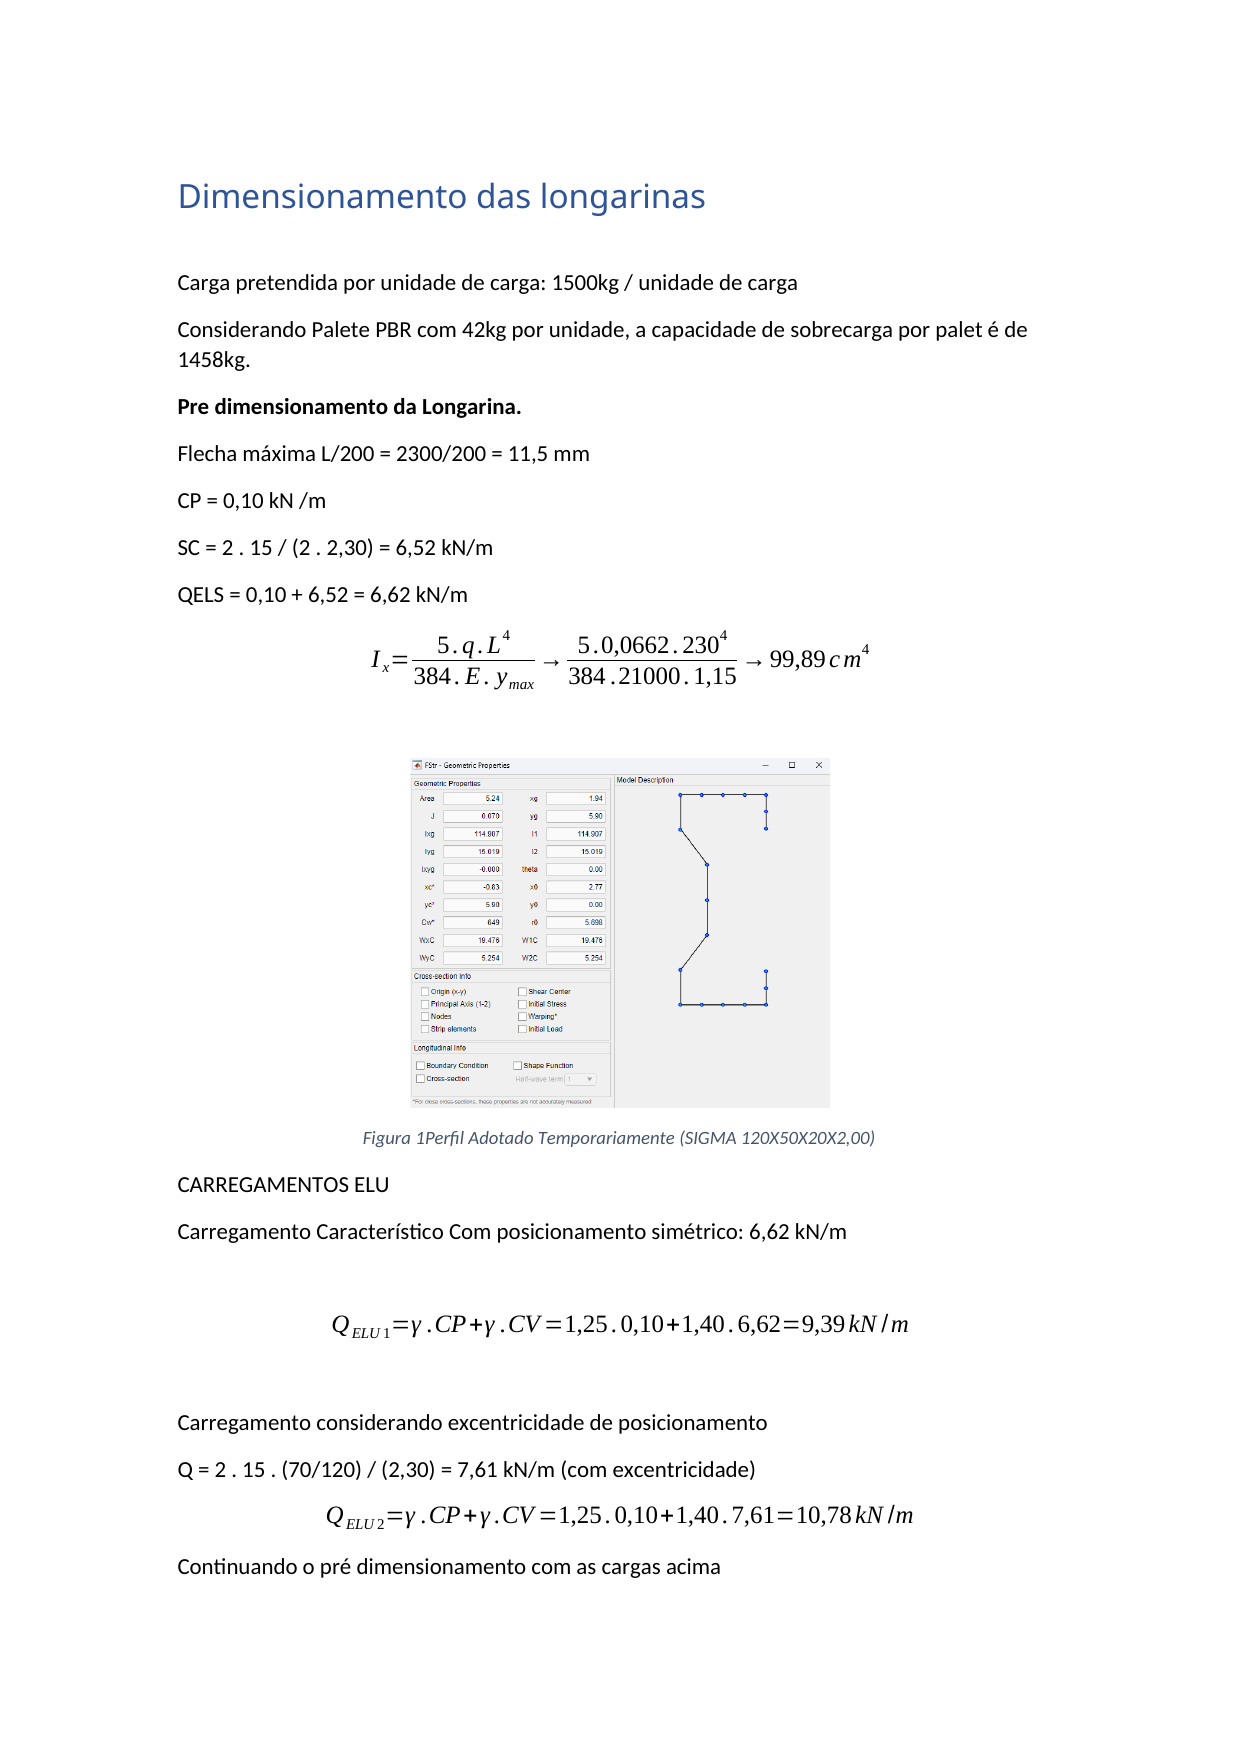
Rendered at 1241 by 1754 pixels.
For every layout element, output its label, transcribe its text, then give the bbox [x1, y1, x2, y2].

text Pre dimensionamento da Longarina. [177, 392, 1063, 420]
text Q = 2 . 15 . (70/120) / (2,30) = 7,61 kN/m (com excentricidade) [177, 1455, 1063, 1483]
text CP = 0,10 kN /m [177, 486, 1063, 514]
text Continuando o pré dimensionamento com as cargas acima [177, 1552, 1063, 1580]
text Carregamento considerando excentricidade de posicionamento [177, 1408, 1063, 1436]
text Carregamento Característico Com posicionamento simétrico: 6,62 kN/m [177, 1217, 1063, 1245]
text Flecha máxima L/200 = 2300/200 = 11,5 mm [177, 439, 1063, 467]
text Considerando Palete PBR com 42kg por unidade, a capacidade de sobrecarga por palet é de 1458kg. [177, 315, 1063, 373]
text SC = 2 . 15 / (2 . 2,30) = 6,52 kN/m [177, 533, 1063, 561]
text Carga pretendida por unidade de carga: 1500kg / unidade de carga [177, 268, 1063, 296]
picture [410, 758, 830, 1108]
text CARREGAMENTOS ELU [177, 1170, 1063, 1198]
subtitle Dimensionamento das longarinas [177, 173, 1063, 218]
text QELS = 0,10 + 6,52 = 6,62 kN/m [177, 580, 1063, 608]
